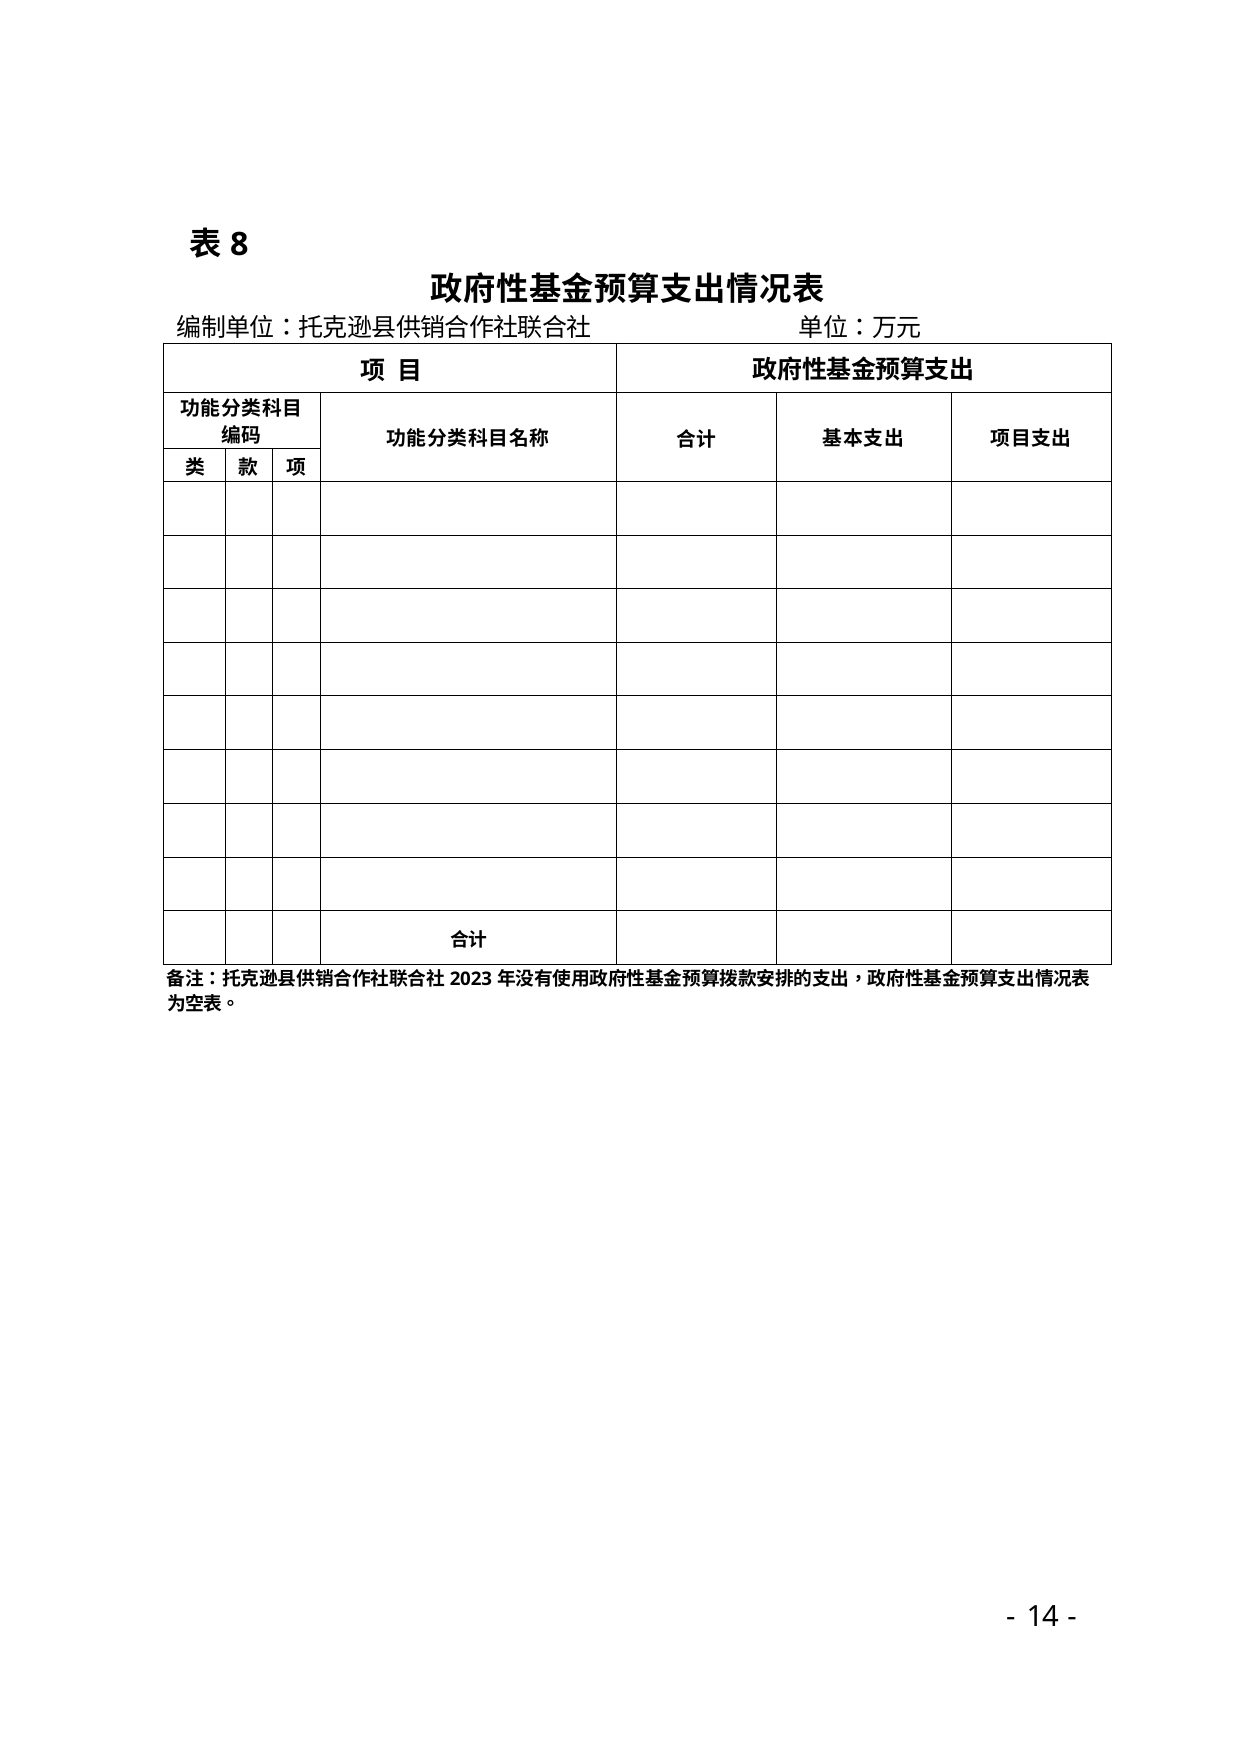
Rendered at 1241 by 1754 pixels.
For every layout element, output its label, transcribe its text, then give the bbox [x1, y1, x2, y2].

table_cell [164, 911, 225, 964]
table_cell [617, 911, 776, 964]
table_cell [226, 696, 272, 749]
table_cell 功能分类科目 编码 [164, 393, 320, 448]
table_cell [952, 750, 1111, 803]
table_cell 合计 [321, 911, 616, 964]
table_cell 功能分类科目名称 [321, 393, 616, 481]
table_cell [226, 750, 272, 803]
table_cell [777, 643, 951, 695]
table_cell [226, 643, 272, 695]
table_cell [273, 858, 320, 910]
table_cell [273, 482, 320, 535]
text 为空表。 [167, 992, 1112, 1015]
table_cell [164, 750, 225, 803]
table_cell [617, 536, 776, 588]
table_cell [321, 804, 616, 856]
table_cell [164, 858, 225, 910]
table_cell [777, 750, 951, 803]
table_cell [952, 536, 1111, 588]
table_cell [226, 911, 272, 964]
table_cell [226, 804, 272, 856]
table_cell [164, 482, 225, 535]
table_cell [952, 643, 1111, 695]
table_cell 项目支出 [952, 393, 1111, 481]
table_cell [952, 804, 1111, 856]
table_cell [164, 643, 225, 695]
table_cell [164, 589, 225, 642]
table_cell [164, 536, 225, 588]
table_cell [952, 911, 1111, 964]
table_cell [226, 858, 272, 910]
table_cell [321, 696, 616, 749]
table_cell [617, 804, 776, 856]
table_cell [273, 536, 320, 588]
table_header 项 目 [164, 344, 616, 392]
table_cell 合计 [617, 393, 776, 481]
table_cell [777, 696, 951, 749]
table_cell [617, 482, 776, 535]
table_cell [777, 911, 951, 964]
table_cell [226, 589, 272, 642]
table_cell [273, 696, 320, 749]
table_cell [617, 858, 776, 910]
text 备注：托克逊县供销合作社联合社 2023 年没有使用政府性基金预算拨款安排的支出，政府性基金预算支出情况表 [166, 967, 1112, 990]
table_cell [952, 589, 1111, 642]
table_cell [952, 696, 1111, 749]
table_cell [273, 804, 320, 856]
table_cell [164, 696, 225, 749]
text 表 8 [189, 223, 1112, 264]
text 编制单位：托克逊县供销合作社联合社 单位：万元 [176, 312, 1112, 342]
table_cell [273, 589, 320, 642]
text 政府性基金预算支出情况表 [430, 268, 1112, 308]
table_cell 基本支出 [777, 393, 951, 481]
table_cell [952, 858, 1111, 910]
table_cell [617, 589, 776, 642]
table_cell [321, 643, 616, 695]
table_cell [777, 589, 951, 642]
table_cell 项 [273, 449, 320, 481]
table_cell 款 [226, 449, 272, 481]
table_cell [777, 804, 951, 856]
table_cell [226, 536, 272, 588]
table_cell [777, 482, 951, 535]
table_cell [952, 482, 1111, 535]
table_cell [273, 643, 320, 695]
table_cell [617, 750, 776, 803]
table_header 政府性基金预算支出 [617, 344, 1111, 392]
table_cell [164, 804, 225, 856]
table_cell [321, 482, 616, 535]
table_cell [321, 858, 616, 910]
table_cell [321, 750, 616, 803]
table_cell 类 [164, 449, 225, 481]
table_cell [617, 696, 776, 749]
table_cell [617, 643, 776, 695]
table_cell [321, 536, 616, 588]
table_cell [777, 858, 951, 910]
table_cell [321, 589, 616, 642]
table_cell [777, 536, 951, 588]
table_cell [226, 482, 272, 535]
table_cell [273, 911, 320, 964]
table_cell [273, 750, 320, 803]
